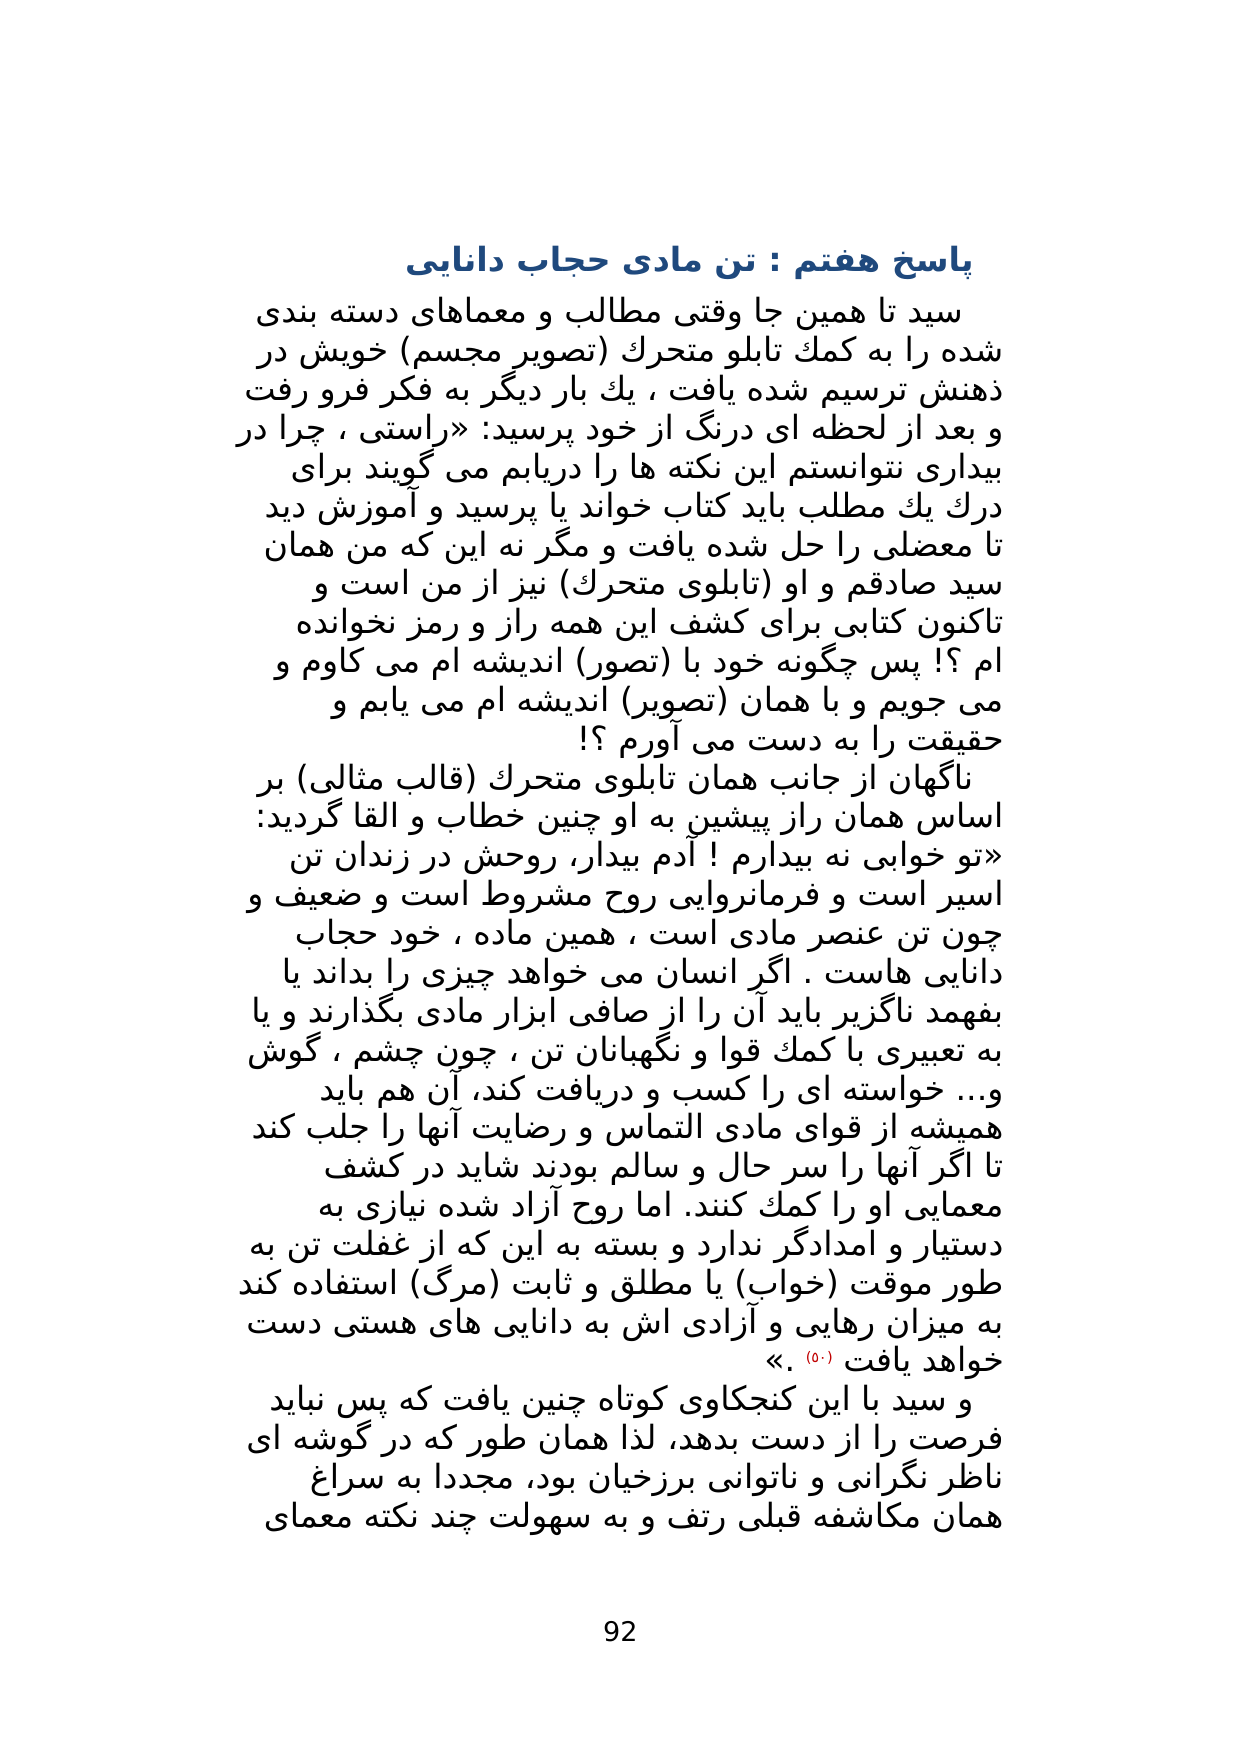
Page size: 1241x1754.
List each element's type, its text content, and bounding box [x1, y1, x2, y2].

text ناگهان از جانب همان تابلوى متحرك (قالب مثالى) بر اساس همان راز پيشين به او چنين خطاب و القا گرديد: «تو خوابى نه بيدارم ! آدم بيدار، روحش در زندان تن اسير است و فرمانروايى روح مشروط است و ضعيف و چون تن عنصر مادى است ، همين ماده ، خود حجاب دانايى هاست . اگر انسان مى خواهد چيزى را بداند يا بفهمد ناگزير بايد آن را از صافى ابزار مادى بگذارند و يا به تعبيرى با كمك قوا و نگهبانان تن ، چون چشم ، گوش و... خواسته اى را كسب و دريافت كند، آن هم بايد هميشه از قواى مادى التماس و رضايت آنها را جلب كند تا اگر آنها را سر حال و سالم بودند شايد در كشف معمايى او را كمك كنند. اما روح آزاد شده نيازى به دستيار و امدادگر ندارد و بسته به اين كه از غفلت تن به طور موقت (خواب) يا مطلق و ثابت (مرگ) استفاده كند به ميزان رهايى و آزادى اش به دانايى هاى هستى دست خواهد يافت (٥٠) .» [236, 758, 1004, 1380]
subtitle پاسخ هفتم : تن مادى حجاب دانايى [236, 241, 1004, 279]
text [236, 1380, 1004, 1535]
text سيد تا همين جا وقتى مطالب و معماهاى دسته بندى شده را به كمك تابلو متحرك (تصوير مجسم) خويش در ذهنش ترسيم شده يافت ، يك بار ديگر به فكر فرو رفت و بعد از لحظه اى درنگ از خود پرسيد: «راستى ، چرا در بيدارى نتوانستم اين نكته ها را دريابم مى گويند براى درك يك مطلب بايد كتاب خواند يا پرسيد و آموزش ديد تا معضلى را حل شده يافت و مگر نه اين كه من همان سيد صادقم و او (تابلوى متحرك) نيز از من است و تاكنون كتابى براى كشف اين همه راز و رمز نخوانده ام ؟! پس چگونه خود با (تصور) انديشه ام مى كاوم و مى جويم و با همان (تصوير) انديشه ام مى يابم و حقيقت را به دست مى آورم ؟! [236, 292, 1004, 758]
